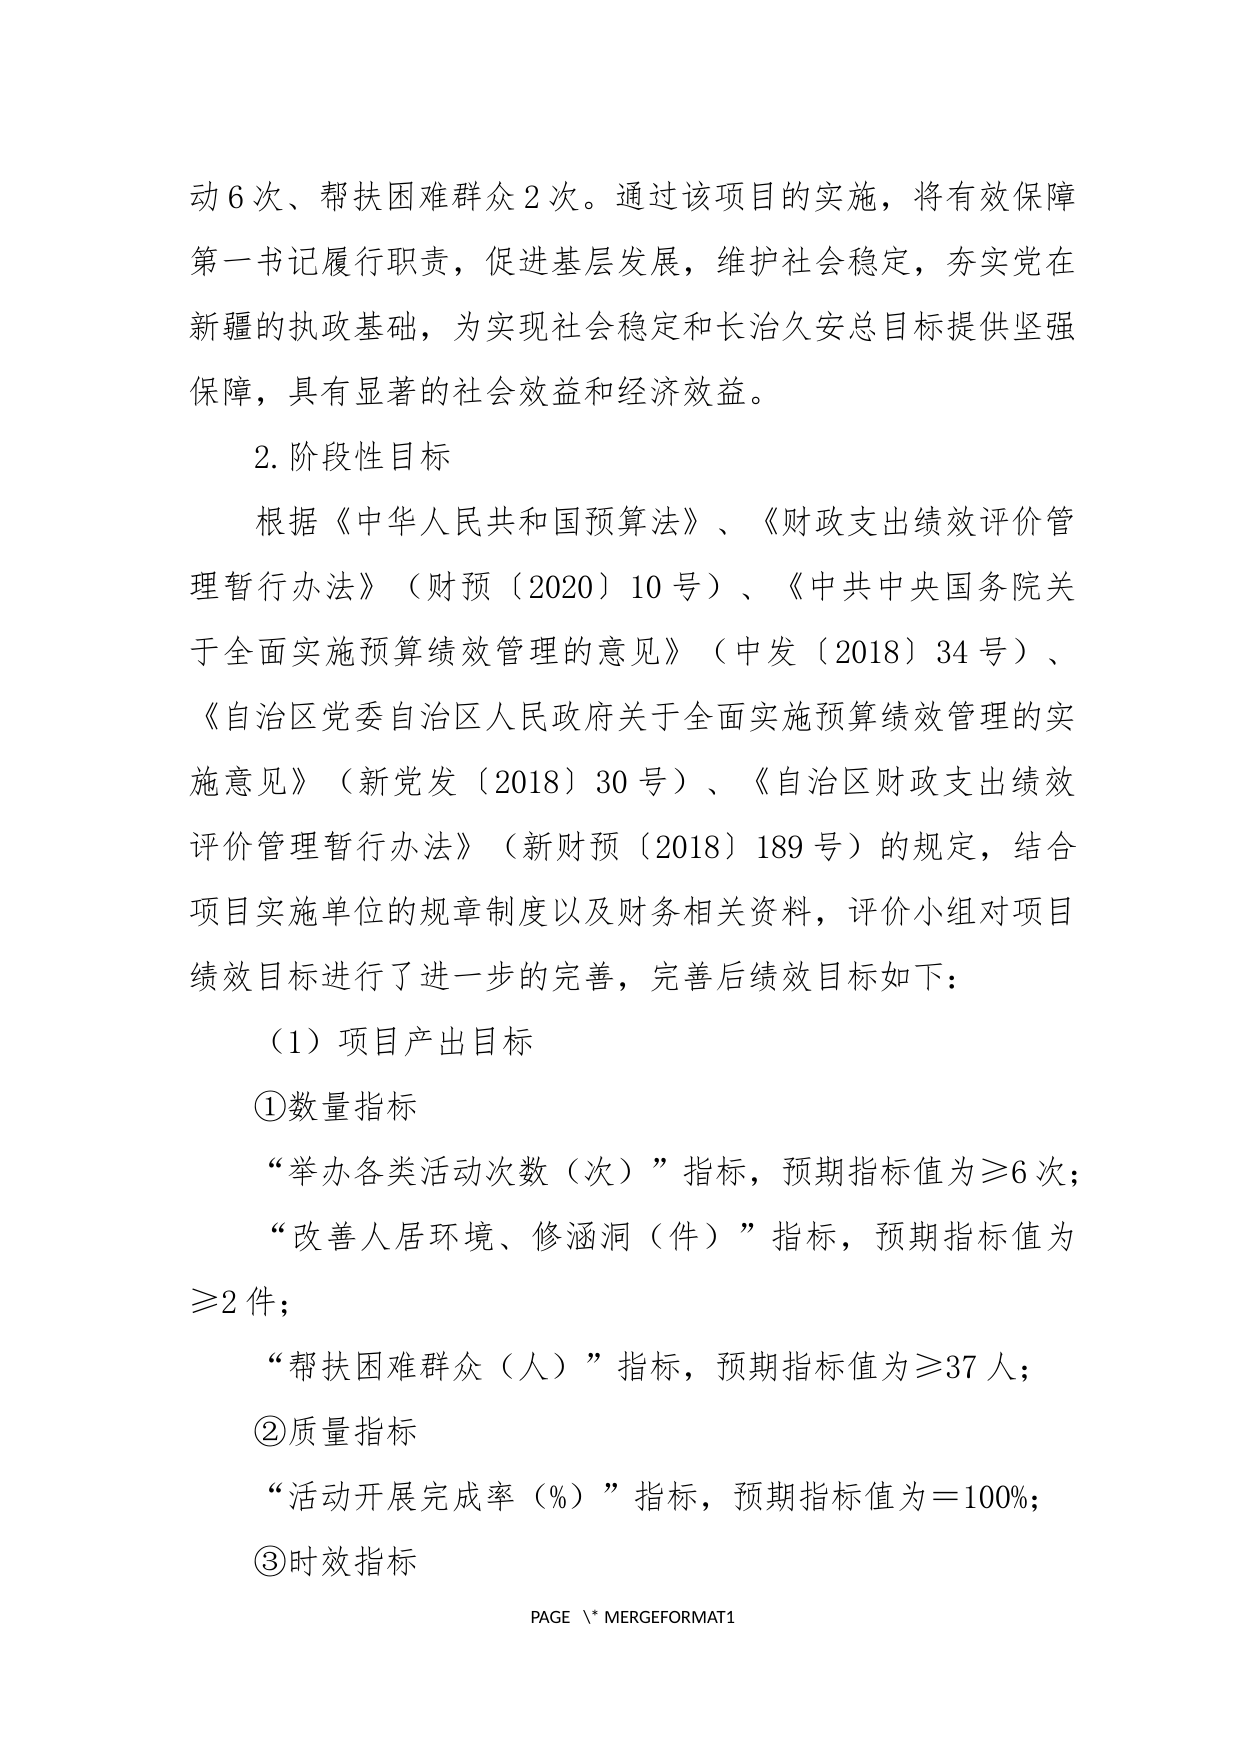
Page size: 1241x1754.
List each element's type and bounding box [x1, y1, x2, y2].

text [187, 162, 1078, 1592]
